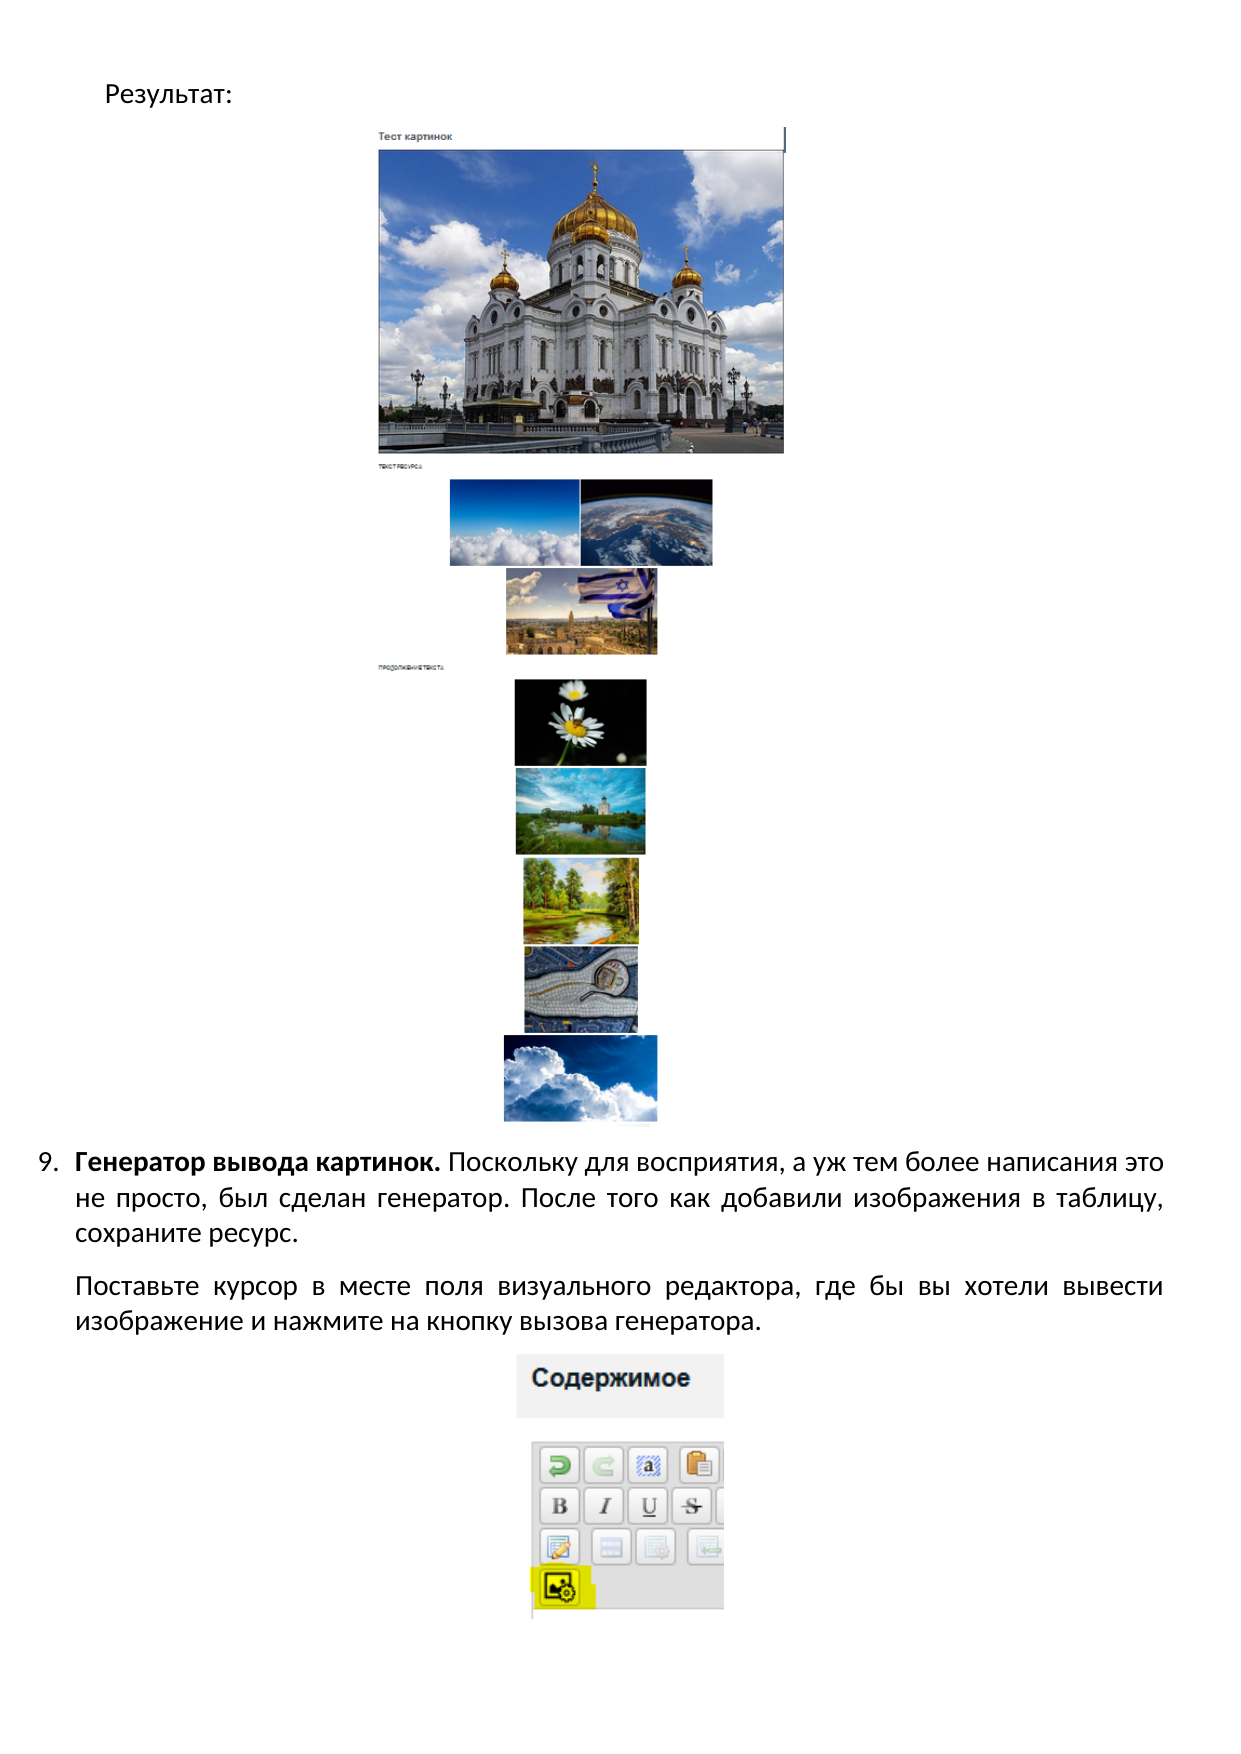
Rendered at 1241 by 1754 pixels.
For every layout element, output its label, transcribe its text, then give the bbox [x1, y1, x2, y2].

picture [370, 127, 786, 1127]
picture [516, 1354, 724, 1619]
list Результат: [104, 75, 1165, 111]
text Поставьте курсор в месте поля визуального редактора, где бы вы хотели вывести изображение и нажмите на кнопку вызова генератора. [75, 1267, 1165, 1338]
list Генератор вывода картинок. Поскольку для восприятия, а уж тем более написания это не просто, был сделан генератор. После того как добавили изображения в таблицу, сохраните ресурс. [37, 1143, 1165, 1250]
